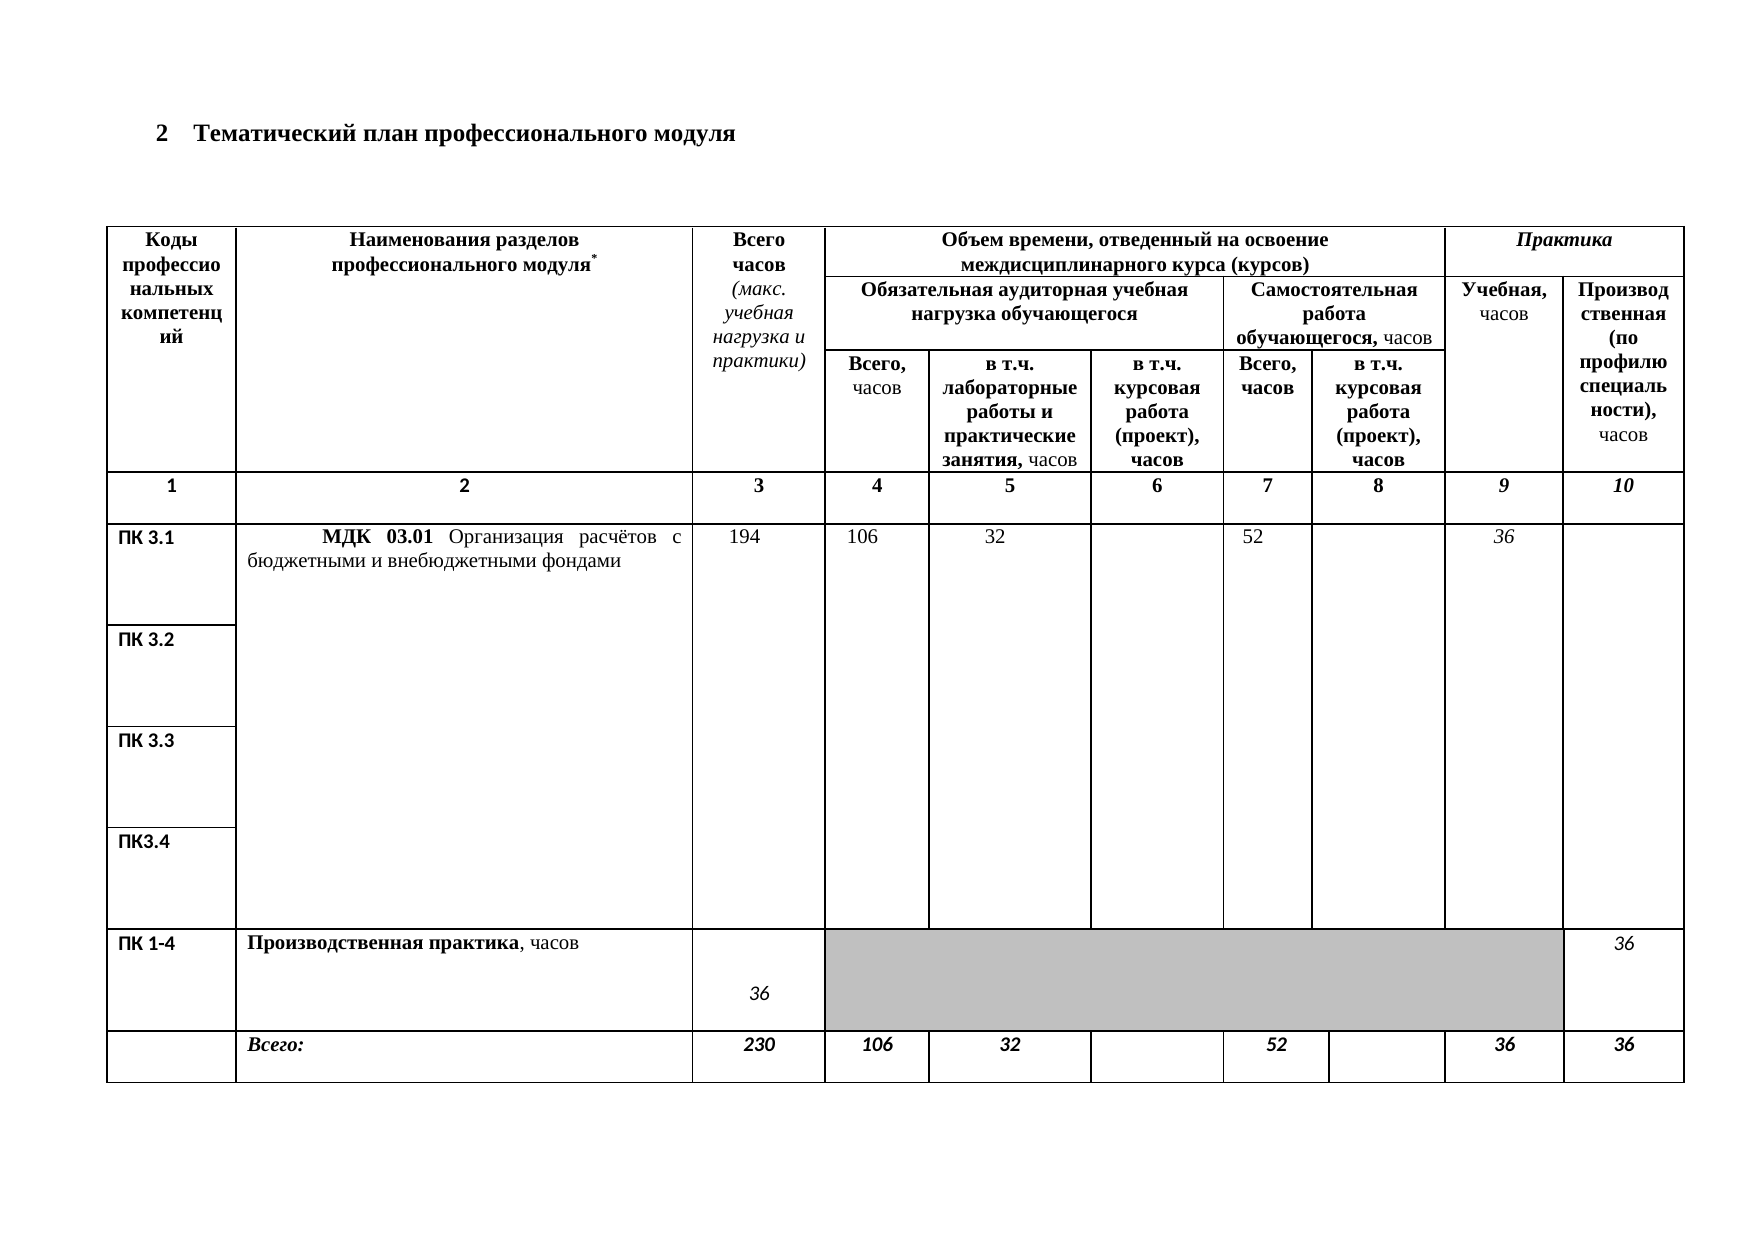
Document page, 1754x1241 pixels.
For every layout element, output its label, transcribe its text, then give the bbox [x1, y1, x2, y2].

table_cell 9 [1446, 473, 1562, 523]
table_cell 8 [1313, 473, 1444, 523]
table_header Коды профессиональных компетенций [108, 227, 236, 471]
table_cell Всего, часов [1224, 351, 1311, 471]
table_header Объем времени, отведенный на освоение междисциплинарного курса (курсов) [826, 227, 1445, 276]
table_cell 194 [693, 525, 824, 928]
table_header Наименования разделов профессионального модуля* [237, 227, 692, 471]
table_cell Производственная (по профилю специальности), часов [1564, 277, 1683, 471]
table_cell МДК 03.01 Организация расчётов с бюджетными и внебюджетными фондами [237, 525, 692, 928]
table_cell Обязательная аудиторная учебная нагрузка обучающегося [826, 277, 1223, 349]
table_cell 52 [1224, 1032, 1328, 1082]
table_cell [1564, 525, 1683, 928]
table_cell 36 [1565, 1032, 1683, 1082]
table_cell 106 [826, 525, 928, 928]
table_cell 52 [1224, 525, 1311, 928]
table_cell 1 [108, 473, 235, 523]
table_cell Учебная, часов [1446, 277, 1562, 471]
table_cell 36 [1565, 930, 1683, 1030]
table_cell 230 [693, 1032, 824, 1082]
table_header Всего часов (макс. учебная нагрузка и практики) [693, 227, 825, 471]
table_cell Всего, часов [826, 351, 928, 471]
table_cell 6 [1092, 473, 1223, 523]
table_cell 10 [1564, 473, 1683, 523]
table_cell 2 [237, 473, 692, 523]
table_cell 3 [693, 473, 824, 523]
table_cell ПК 3.3 [108, 727, 235, 827]
table_cell [108, 1032, 235, 1082]
table_cell [1330, 1032, 1444, 1082]
table_cell в т.ч. курсовая работа (проект), часов [1313, 351, 1444, 471]
table_cell Производственная практика, часов [237, 930, 692, 1030]
table_cell 4 [826, 473, 928, 523]
table_cell в т.ч. лабораторные работы и практические занятия, часов [930, 351, 1090, 471]
table_cell [1092, 525, 1223, 928]
table_cell 36 [693, 930, 824, 1030]
table_cell ПК 1-4 [108, 930, 235, 1030]
table_cell [1092, 1032, 1223, 1082]
table_cell Всего: [237, 1032, 692, 1082]
table_cell Самостоятельная работа обучающегося, часов [1224, 277, 1444, 349]
table_cell в т.ч. курсовая работа (проект), часов [1092, 351, 1223, 471]
table_cell 36 [1446, 1032, 1563, 1082]
table_cell ПК 3.1 [108, 525, 235, 624]
table_cell 32 [930, 525, 1090, 928]
table_cell [1313, 525, 1444, 928]
table_cell 7 [1224, 473, 1311, 523]
list Тематический план профессионального модуля [156, 118, 1695, 147]
table_cell ПК 3.2 [108, 626, 235, 726]
table_cell ПК3.4 [108, 828, 235, 928]
table_cell 5 [930, 473, 1090, 523]
table_cell 32 [930, 1032, 1090, 1082]
table_cell [826, 930, 1563, 1030]
table_cell 36 [1446, 525, 1562, 928]
table_header Практика [1446, 227, 1683, 276]
table_cell 106 [826, 1032, 928, 1082]
